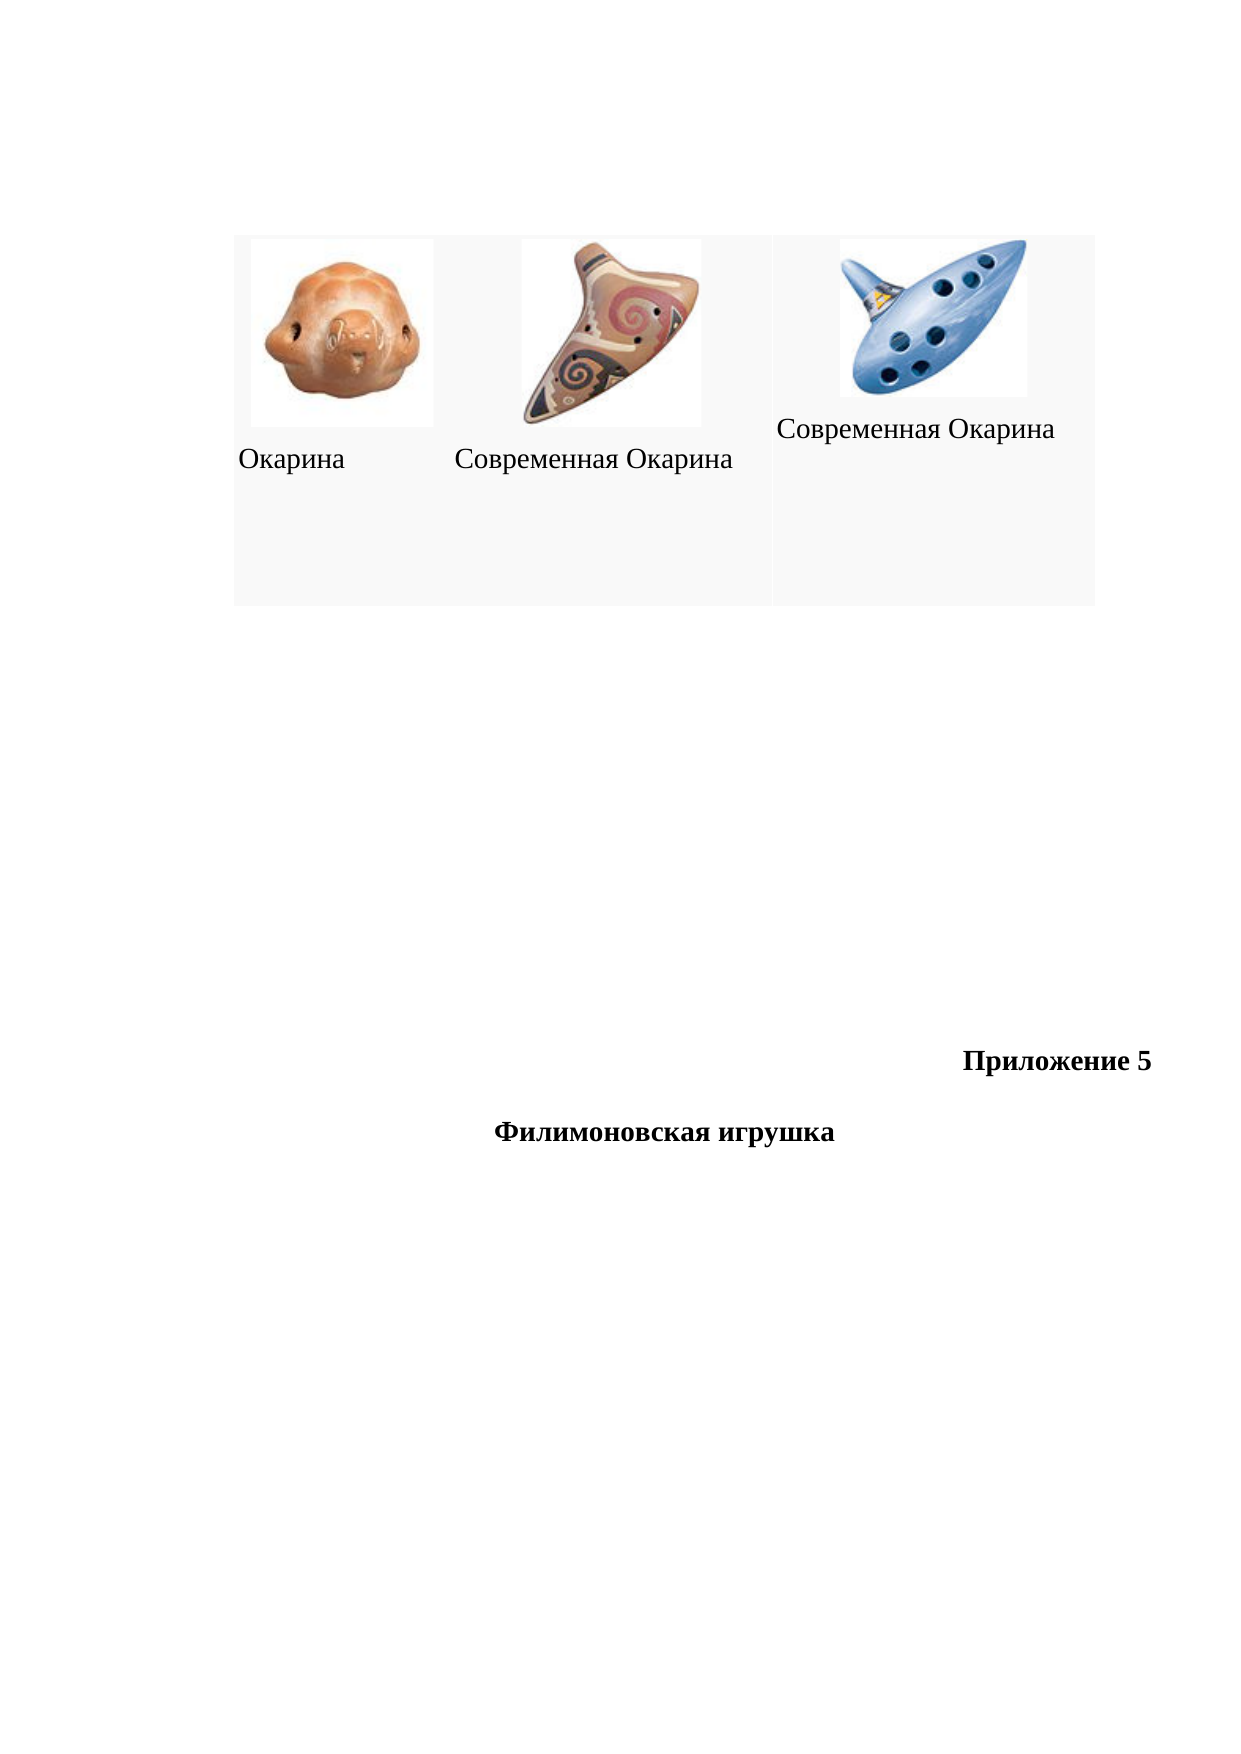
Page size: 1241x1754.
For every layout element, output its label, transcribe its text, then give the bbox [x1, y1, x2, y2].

picture [521, 239, 702, 427]
table_header Современная Окарина [450, 235, 772, 606]
picture [250, 239, 434, 427]
table_header Окарина [234, 235, 450, 606]
picture [839, 239, 1028, 397]
text Филимоновская игрушка [177, 1114, 1152, 1148]
text Приложение 5 [177, 1043, 1152, 1077]
table_header Современная Окарина [773, 235, 1095, 606]
